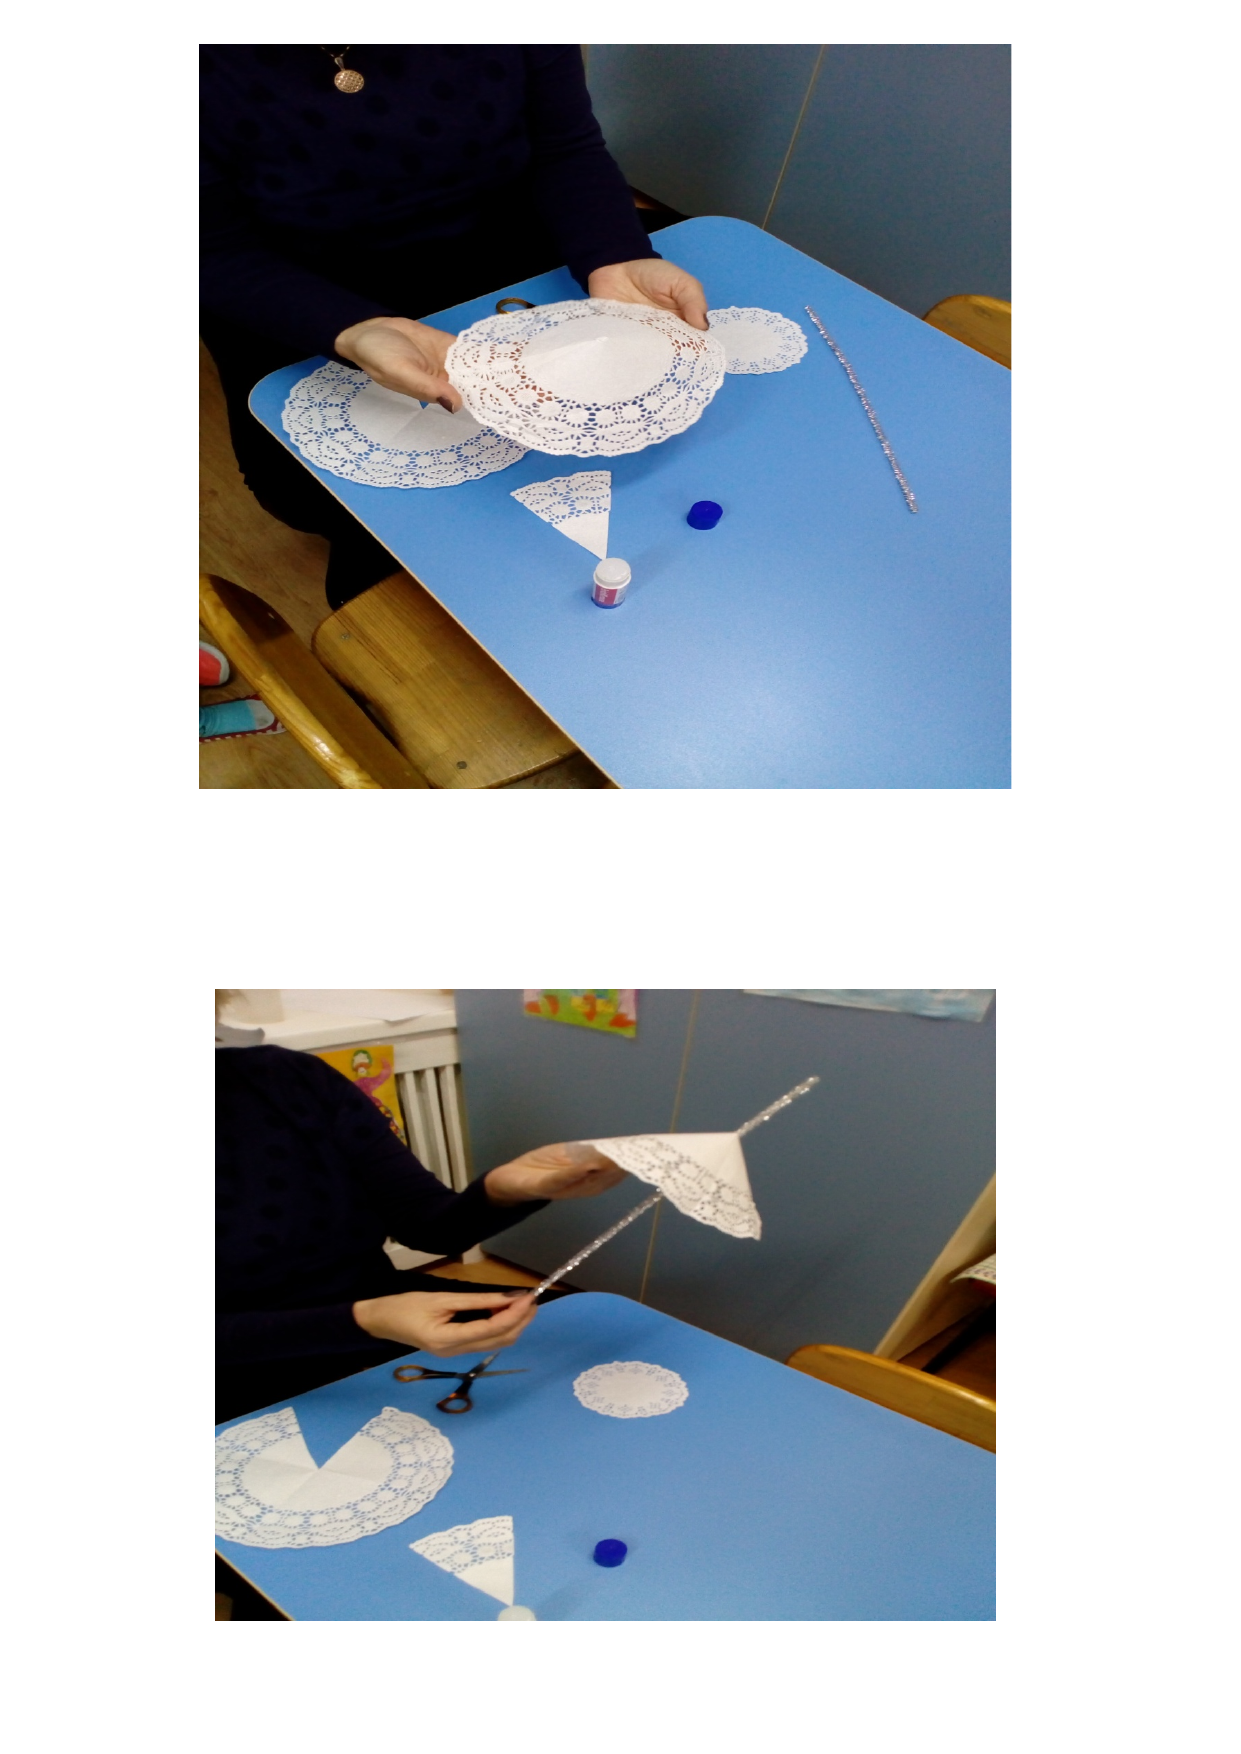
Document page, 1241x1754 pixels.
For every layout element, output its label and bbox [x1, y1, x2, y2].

picture [199, 44, 1012, 789]
picture [215, 989, 996, 1621]
